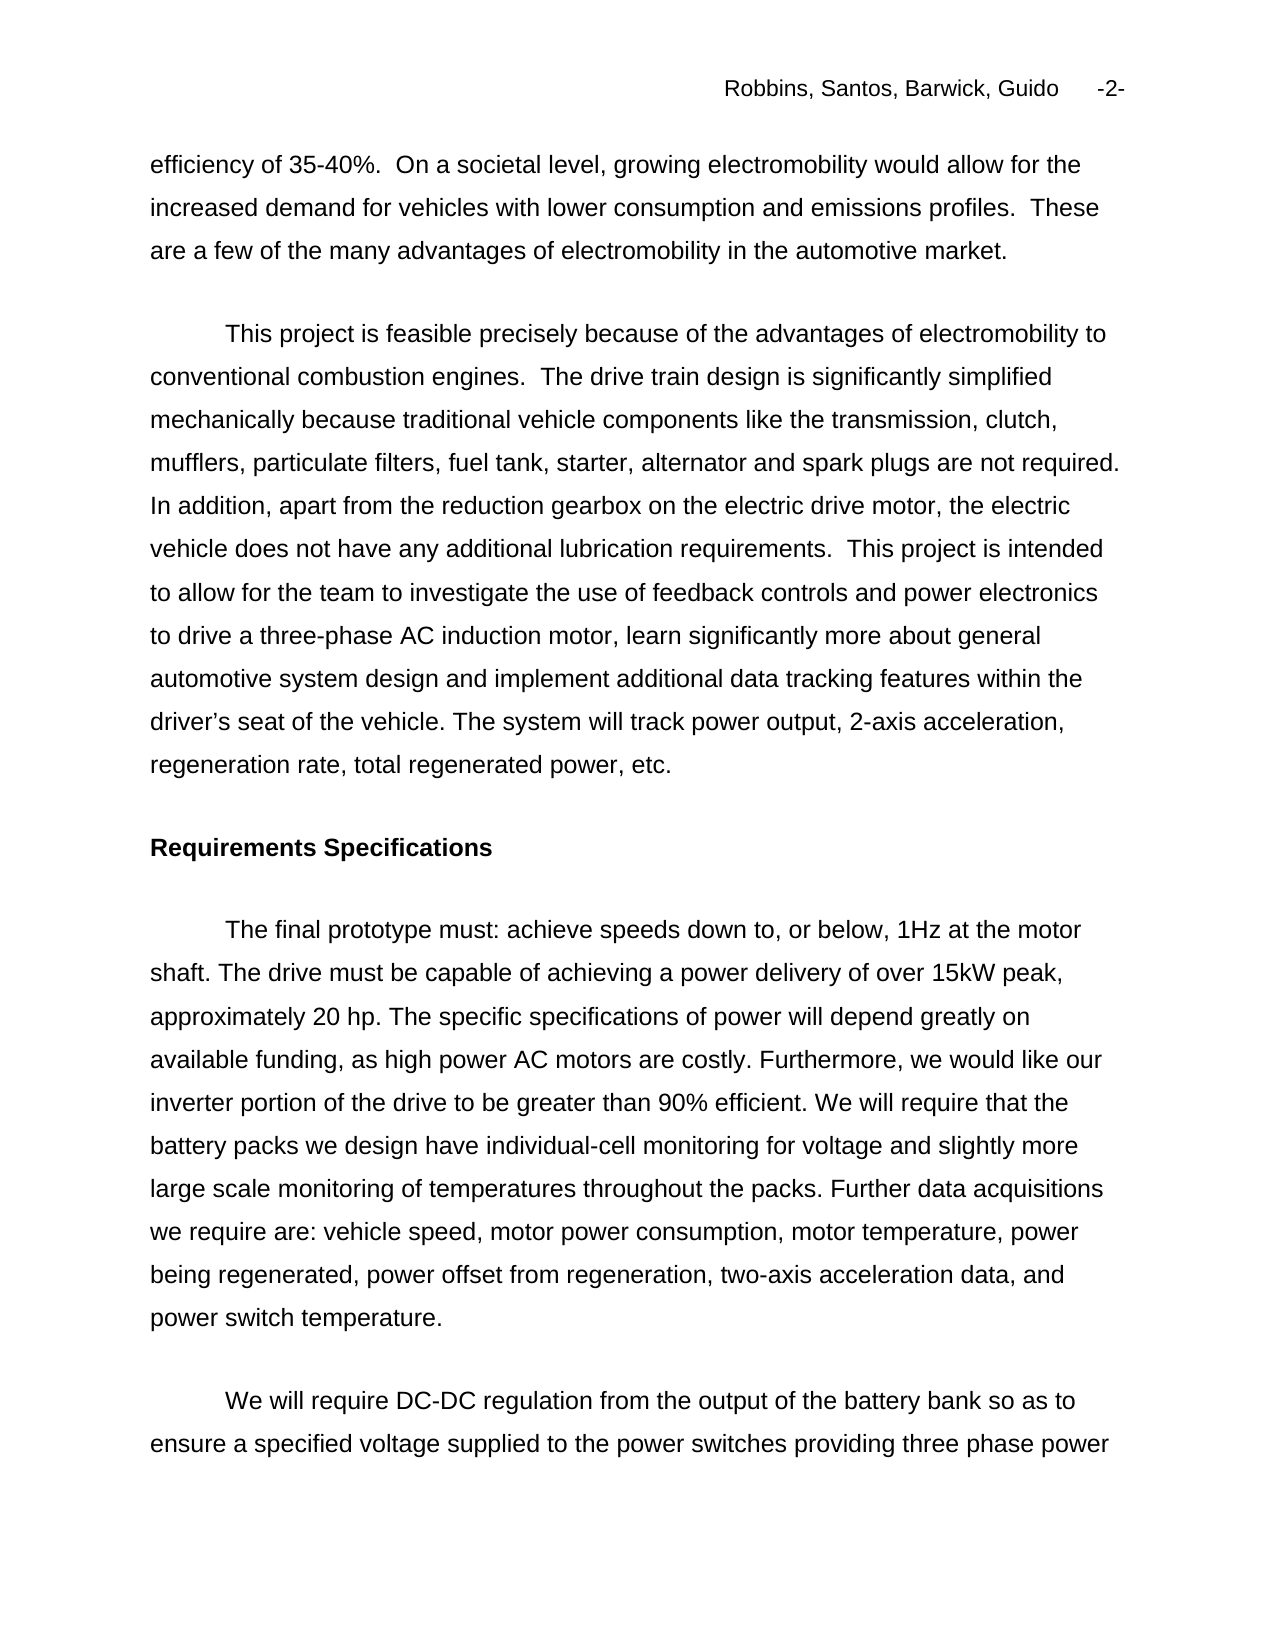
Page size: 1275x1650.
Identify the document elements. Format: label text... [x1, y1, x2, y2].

text The final prototype must: achieve speeds down to, or below, 1Hz at the motor shaft. The drive must be capable of achieving a power delivery of over 15kW peak, approximately 20 hp. The specific specifications of power will depend greatly on available funding, as high power AC motors are costly. Furthermore, we would like our inverter portion of the drive to be greater than 90% efficient. We will require that the battery packs we design have individual-cell monitoring for voltage and slightly more large scale monitoring of temperatures throughout the packs. Further data acquisitions we require are: vehicle speed, motor power consumption, motor temperature, power being regenerated, power offset from regeneration, two-axis acceleration data, and power switch temperature. [150, 915, 1125, 1332]
text This project is feasible precisely because of the advantages of electromobility to conventional combustion engines. The drive train design is significantly simplified mechanically because traditional vehicle components like the transmission, clutch, mufflers, particulate filters, fuel tank, starter, alternator and spark plugs are not required. In addition, apart from the reduction gearbox on the electric drive motor, the electric vehicle does not have any additional lubrication requirements. This project is intended to allow for the team to investigate the use of feedback controls and power electronics to drive a three-phase AC induction motor, learn significantly more about general automotive system design and implement additional data tracking features within the driver’s seat of the vehicle. The system will track power output, 2-axis acceleration, regeneration rate, total regenerated power, etc. [150, 319, 1125, 779]
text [150, 1386, 1125, 1458]
text Requirements Specifications [150, 833, 1125, 861]
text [150, 150, 1125, 265]
